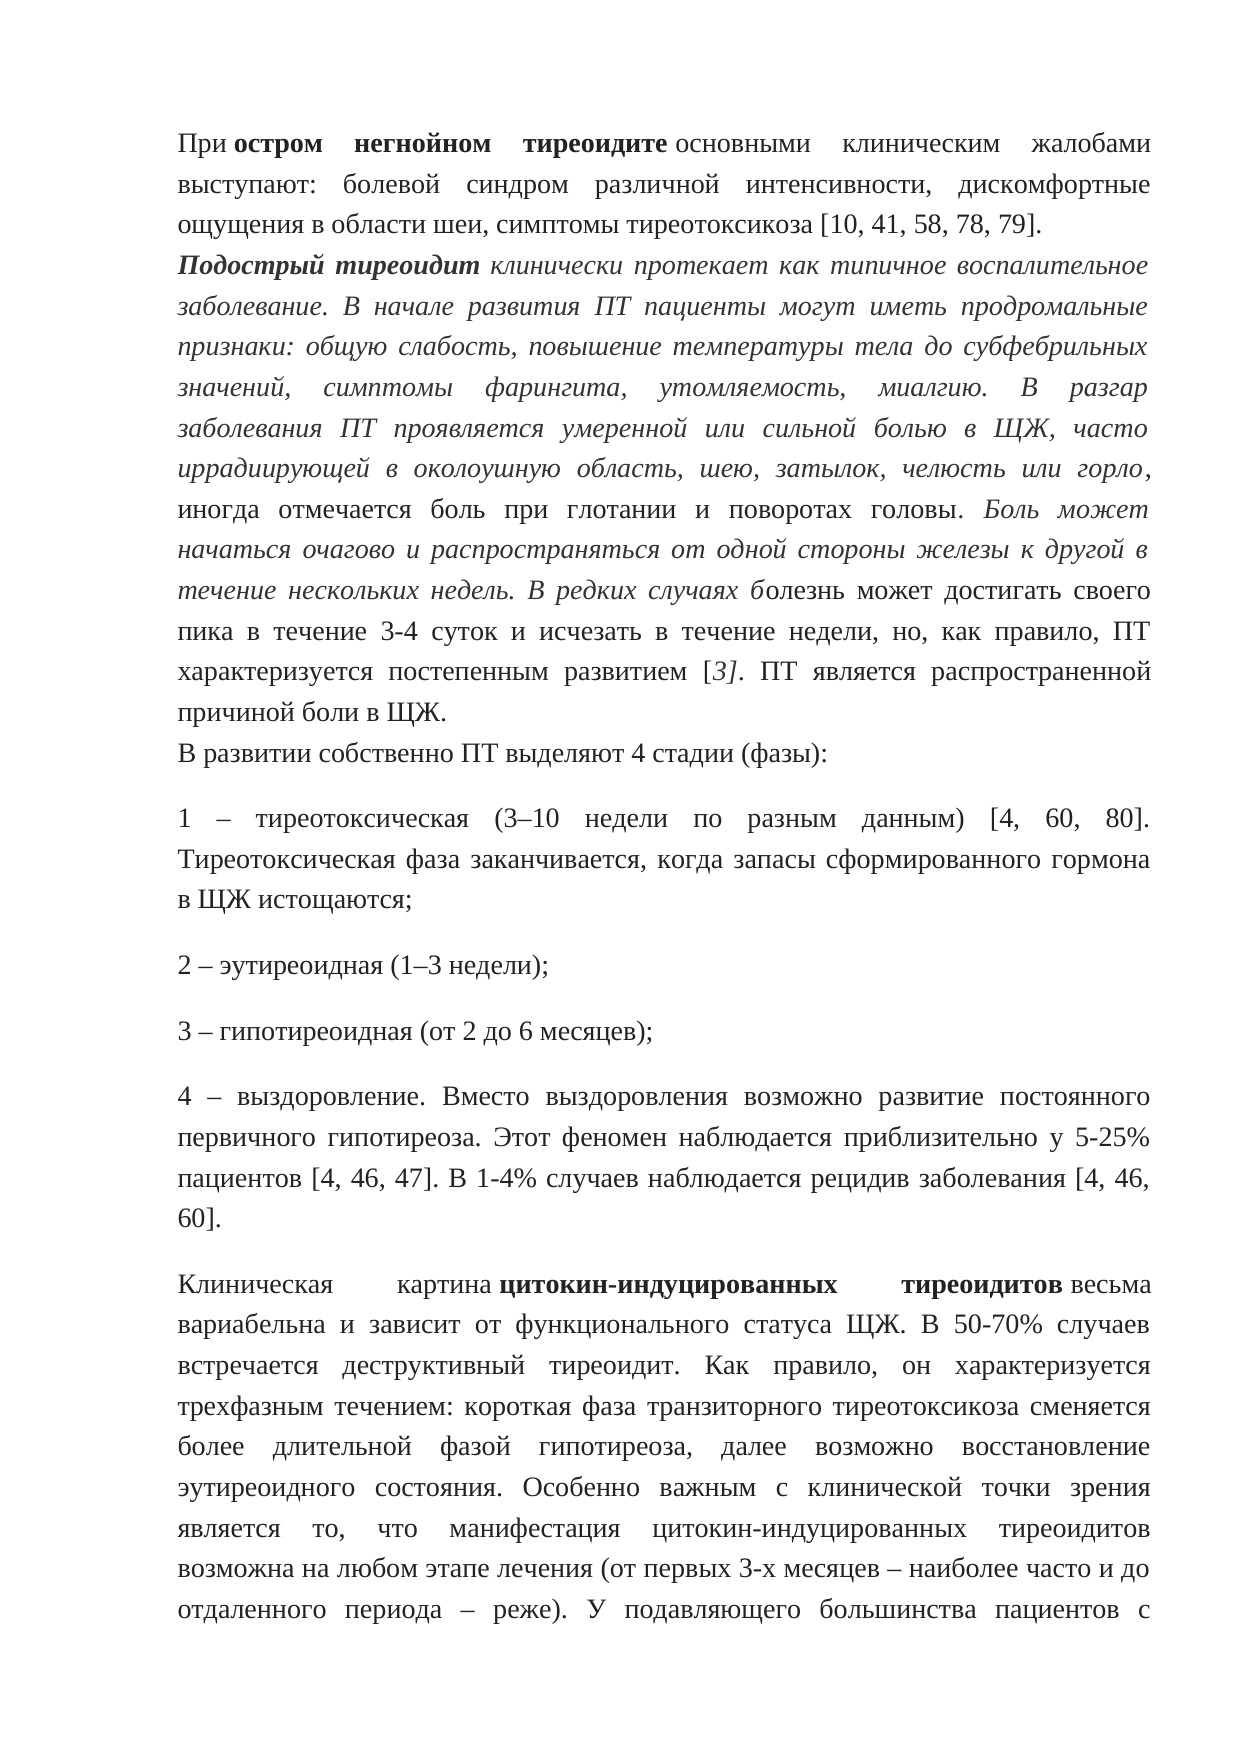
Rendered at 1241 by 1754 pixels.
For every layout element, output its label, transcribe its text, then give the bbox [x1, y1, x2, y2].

text 2 – эутиреоидная (1–3 недели); [177, 940, 1152, 981]
text 4 – выздоровление. Вместо выздоровления возможно развитие постоянного первичного гипотиреоза. Этот феномен наблюдается приблизительно у 5-25% пациентов [4, 46, 47]. В 1-4% случаев наблюдается рецидив заболевания [4, 46, 60]. [177, 1071, 1152, 1234]
text Подострый тиреоидит клинически протекает как типичное воспалительное заболевание. В начале развития ПТ пациенты могут иметь продромальные признаки: общую слабость, повышение температуры тела до субфебрильных значений, симптомы фарингита, утомляемость, миалгию. В разгар заболевания ПТ проявляется умеренной или сильной болью в ЩЖ, часто иррадиирующей в околоушную область, шею, затылок, челюсть или горло, иногда отмечается боль при глотании и поворотах головы. Боль может начаться очагово и распространяться от одной стороны железы к другой в течение нескольких недель. В редких случаях болезнь может достигать своего пика в течение 3-4 суток и исчезать в течение недели, но, как правило, ПТ характеризуется постепенным развитием [3]. ПТ является распространенной причиной боли в ЩЖ. [177, 240, 1152, 727]
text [177, 1259, 1152, 1624]
text При остром негнойном тиреоидите основными клиническим жалобами выступают: болевой синдром различной интенсивности, дискомфортные ощущения в области шеи, симптомы тиреотоксикоза [10, 41, 58, 78, 79]. [177, 118, 1152, 240]
text В развитии собственно ПТ выделяют 4 стадии (фазы): [177, 727, 1152, 768]
text 1 – тиреотоксическая (3–10 недели по разным данным) [4, 60, 80]. Тиреотоксическая фаза заканчивается, когда запасы сформированного гормона в ЩЖ истощаются; [177, 793, 1152, 915]
text 3 – гипотиреоидная (от 2 до 6 месяцев); [177, 1006, 1152, 1046]
